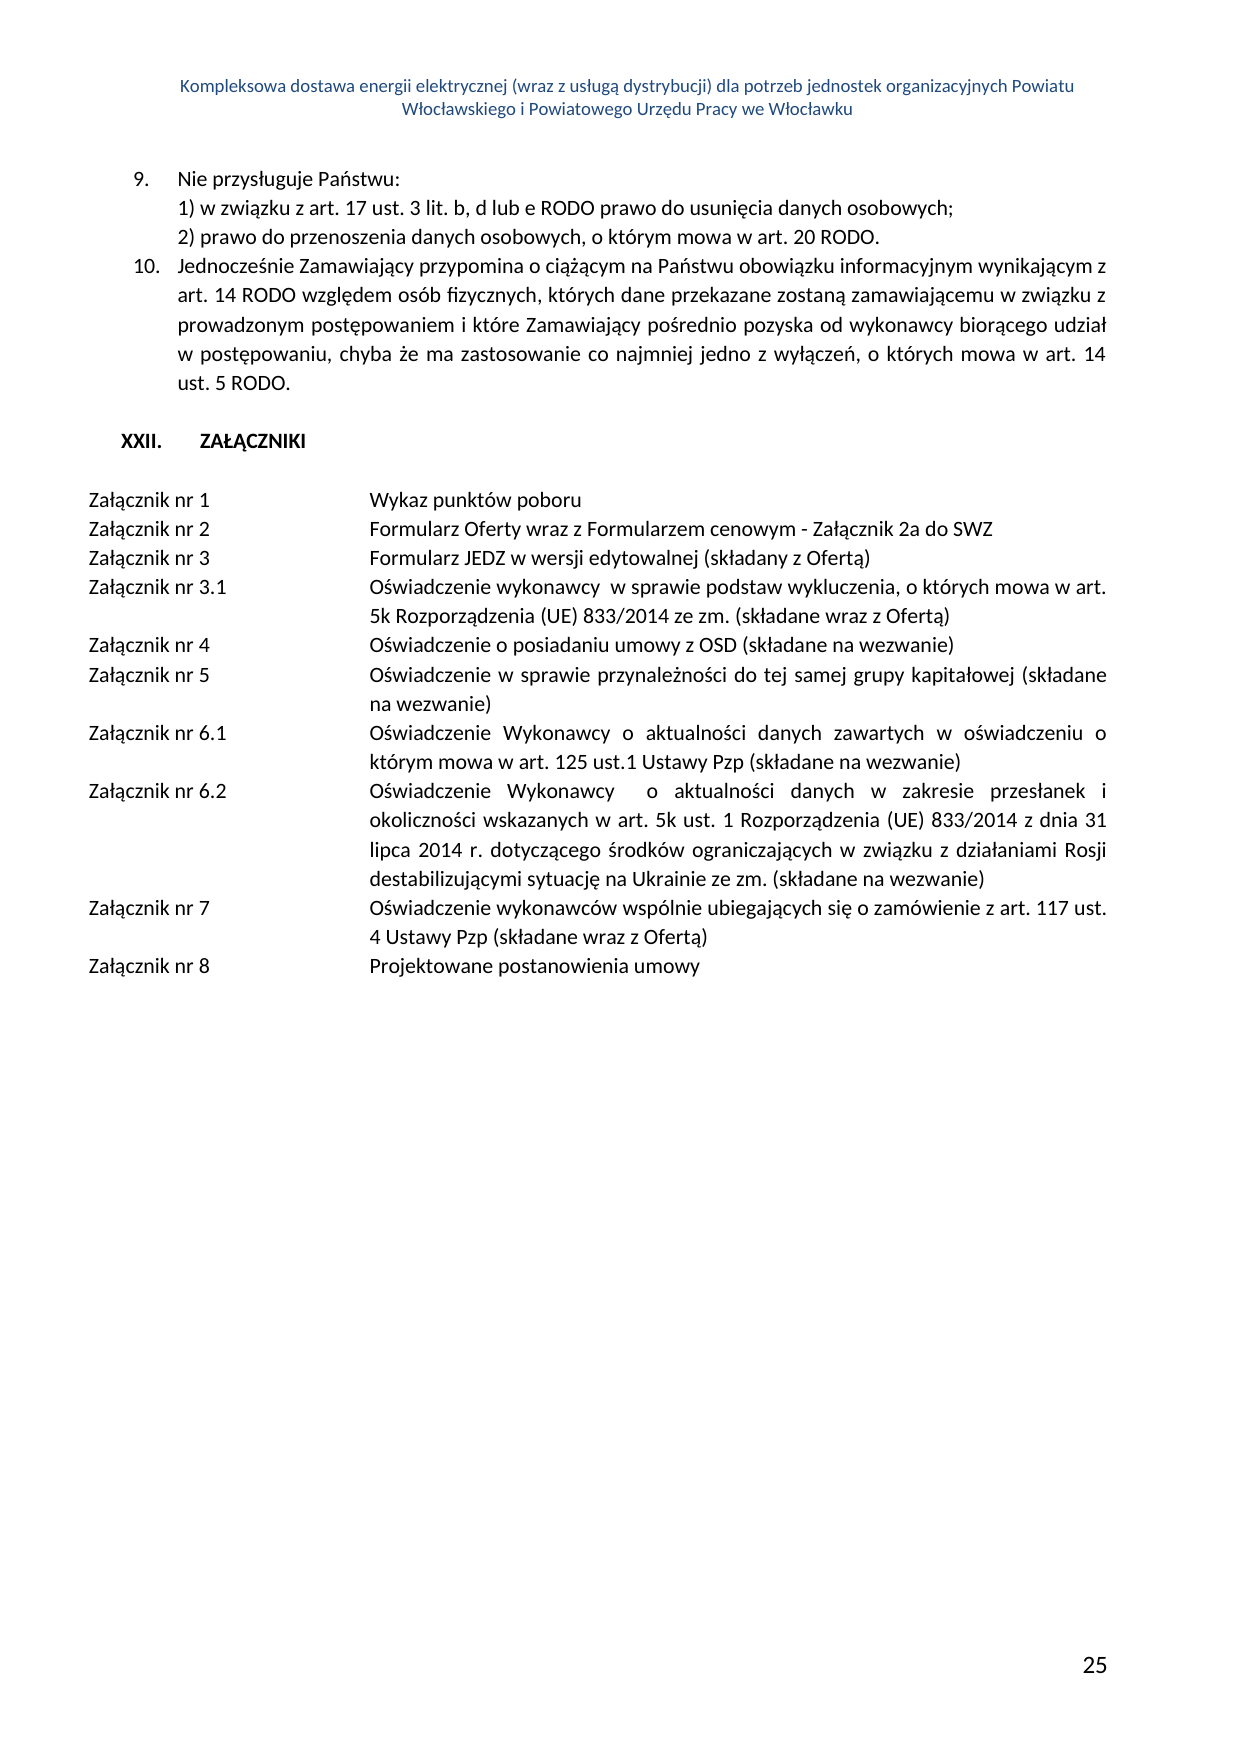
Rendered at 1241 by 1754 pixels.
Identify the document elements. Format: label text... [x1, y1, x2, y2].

text Załącznik nr 6.1 Oświadczenie Wykonawcy o aktualności danych zawartych w oświadczeniu o którym mowa w art. 125 ust.1 Ustawy Pzp (składane na wezwanie) [89, 717, 1107, 775]
subtitle ZAŁĄCZNIKI [162, 425, 1107, 454]
text Załącznik nr 8 Projektowane postanowienia umowy [89, 950, 1107, 979]
text Załącznik nr 2 Formularz Oferty wraz z Formularzem cenowym - Załącznik 2a do SWZ [89, 512, 1107, 542]
text Załącznik nr 5 Oświadczenie w sprawie przynależności do tej samej grupy kapitałowej (składane na wezwanie) [89, 658, 1107, 717]
list Nie przysługuje Państwu: [133, 162, 1107, 192]
text Załącznik nr 7 Oświadczenie wykonawców wspólnie ubiegających się o zamówienie z art. 117 ust. 4 Ustawy Pzp (składane wraz z Ofertą) [89, 892, 1107, 950]
text Załącznik nr 3.1 Oświadczenie wykonawcy w sprawie podstaw wykluczenia, o których mowa w art. 5k Rozporządzenia (UE) 833/2014 ze zm. (składane wraz z Ofertą) [89, 571, 1107, 629]
text Załącznik nr 6.2 Oświadczenie Wykonawcy o aktualności danych w zakresie przesłanek i okoliczności wskazanych w art. 5k ust. 1 Rozporządzenia (UE) 833/2014 z dnia 31 lipca 2014 r. dotyczącego środków ograniczających w związku z działaniami Rosji destabilizującymi sytuację na Ukrainie ze zm. (składane na wezwanie) [89, 775, 1107, 892]
list Jednocześnie Zamawiający przypomina o ciążącym na Państwu obowiązku informacyjnym wynikającym z art. 14 RODO względem osób fizycznych, których dane przekazane zostaną zamawiającemu w związku z prowadzonym postępowaniem i które Zamawiający pośrednio pozyska od wykonawcy biorącego udział w postępowaniu, chyba że ma zastosowanie co najmniej jedno z wyłączeń, o których mowa w art. 14 ust. 5 RODO. [133, 250, 1107, 396]
text 2) prawo do przenoszenia danych osobowych, o którym mowa w art. 20 RODO. [177, 221, 1107, 250]
text 1) w związku z art. 17 ust. 3 lit. b, d lub e RODO prawo do usunięcia danych osobowych; [177, 192, 1107, 221]
text Załącznik nr 4 Oświadczenie o posiadaniu umowy z OSD (składane na wezwanie) [89, 629, 1107, 658]
text Załącznik nr 1 Wykaz punktów poboru [89, 483, 1107, 512]
text Załącznik nr 3 Formularz JEDZ w wersji edytowalnej (składany z Ofertą) [89, 542, 1107, 571]
